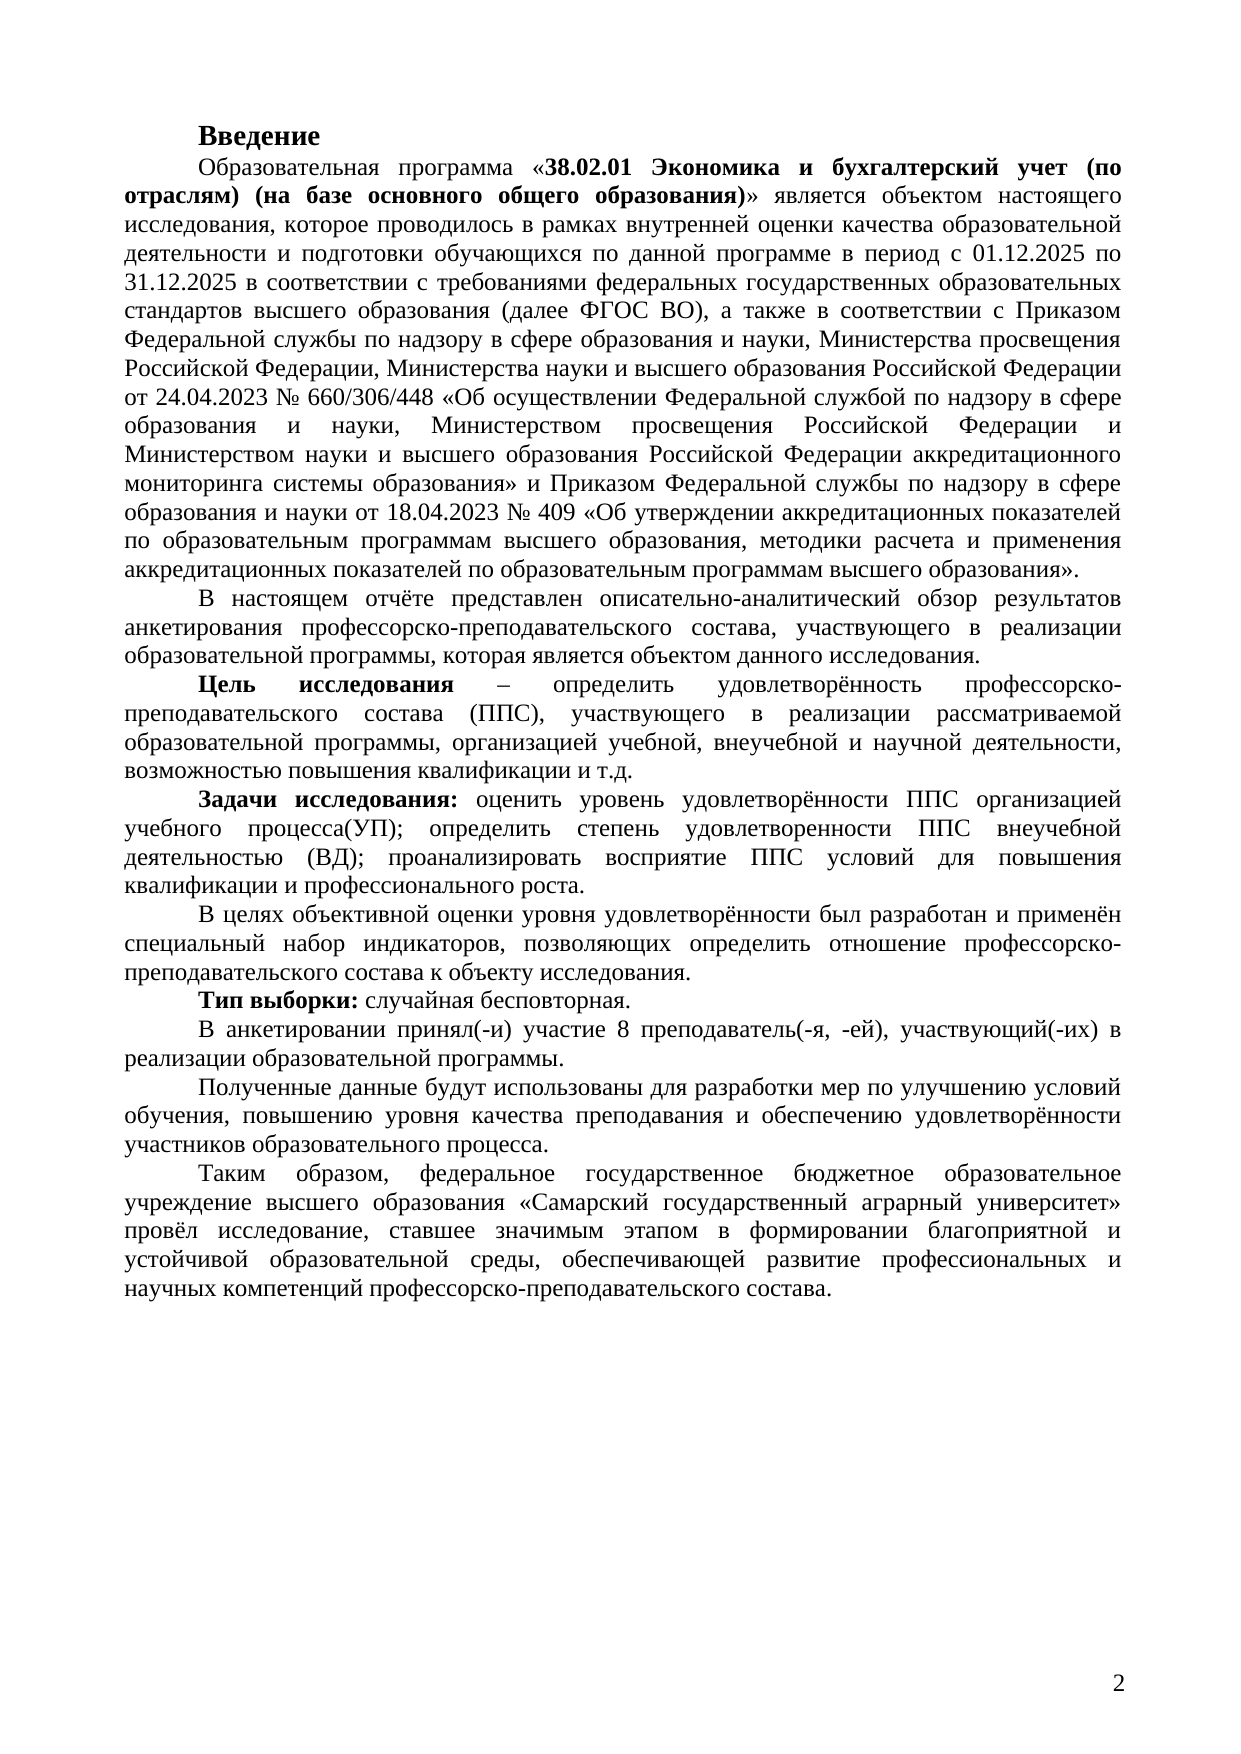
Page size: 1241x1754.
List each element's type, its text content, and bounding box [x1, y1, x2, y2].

text Цель исследования – определить удовлетворённость профессорско-преподавательского состава (ППС), участвующего в реализации рассматриваемой образовательной программы, организацией учебной, внеучебной и научной деятельности, возможностью повышения квалификации и т.д. [124, 669, 1122, 784]
text Тип выборки: случайная бесповторная. [124, 985, 1122, 1014]
text Образовательная программа «38.02.01 Экономика и бухгалтерский учет (по отраслям) (на базе основного общего образования)» является объектом настоящего исследования, которое проводилось в рамках внутренней оценки качества образовательной деятельности и подготовки обучающихся по данной программе в период с 01.12.2025 по 31.12.2025 в соответствии с требованиями федеральных государственных образовательных стандартов высшего образования (далее ФГОС ВО), а также в соответствии с Приказом Федеральной службы по надзору в сфере образования и науки, Министерства просвещения Российской Федерации, Министерства науки и высшего образования Российской Федерации от 24.04.2023 № 660/306/448 «Об осуществлении Федеральной службой по надзору в сфере образования и науки, Министерством просвещения Российской Федерации и Министерством науки и высшего образования Российской Федерации аккредитационного мониторинга системы образования» и Приказом Федеральной службы по надзору в сфере образования и науки от 18.04.2023 № 409 «Об утверждении аккредитационных показателей по образовательным программам высшего образования, методики расчета и применения аккредитационных показателей по образовательным программам высшего образования». [124, 152, 1122, 583]
text В целях объективной оценки уровня удовлетворённости был разработан и применён специальный набор индикаторов, позволяющих определить отношение профессорско-преподавательского состава к объекту исследования. [124, 899, 1122, 985]
text В анкетировании принял(-и) участие 8 преподаватель(-я, -ей), участвующий(-их) в реализации образовательной программы. [124, 1014, 1122, 1072]
text В настоящем отчёте представлен описательно-аналитический обзор результатов анкетирования профессорско-преподавательского состава, участвующего в реализации образовательной программы, которая является объектом данного исследования. [124, 583, 1122, 669]
text Полученные данные будут использованы для разработки мер по улучшению условий обучения, повышению уровня качества преподавания и обеспечению удовлетворённости участников образовательного процесса. [124, 1072, 1122, 1158]
text Таким образом, федеральное государственное бюджетное образовательное учреждение высшего образования «Самарский государственный аграрный университет» провёл исследование, ставшее значимым этапом в формировании благоприятной и устойчивой образовательной среды, обеспечивающей развитие профессиональных и научных компетенций профессорско-преподавательского состава. [124, 1158, 1122, 1302]
text Введение [124, 118, 1122, 152]
text Задачи исследования: оценить уровень удовлетворённости ППС организацией учебного процесса(УП); определить степень удовлетворенности ППС внеучебной деятельностью (ВД); проанализировать восприятие ППС условий для повышения квалификации и профессионального роста. [124, 784, 1122, 899]
